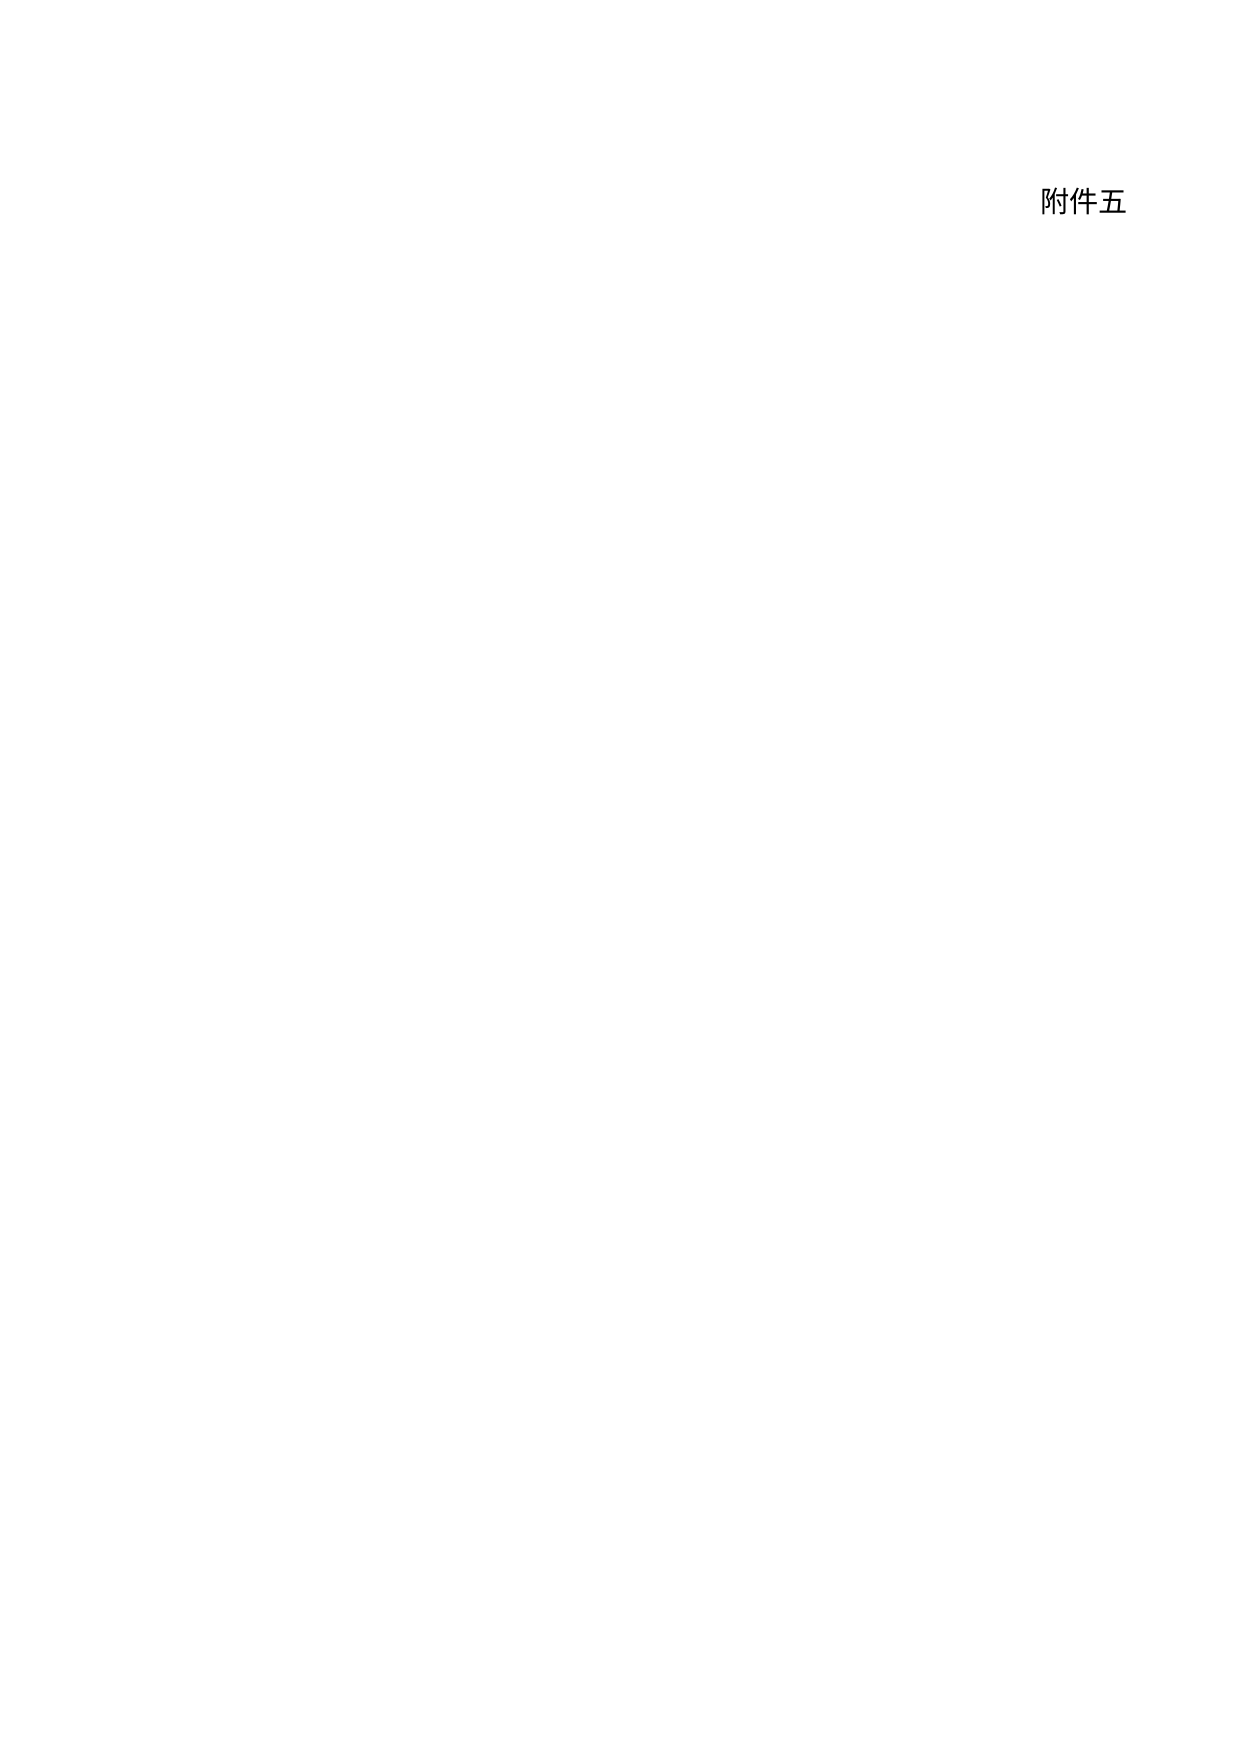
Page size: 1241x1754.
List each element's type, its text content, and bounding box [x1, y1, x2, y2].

text 附件五 [121, 169, 1127, 230]
